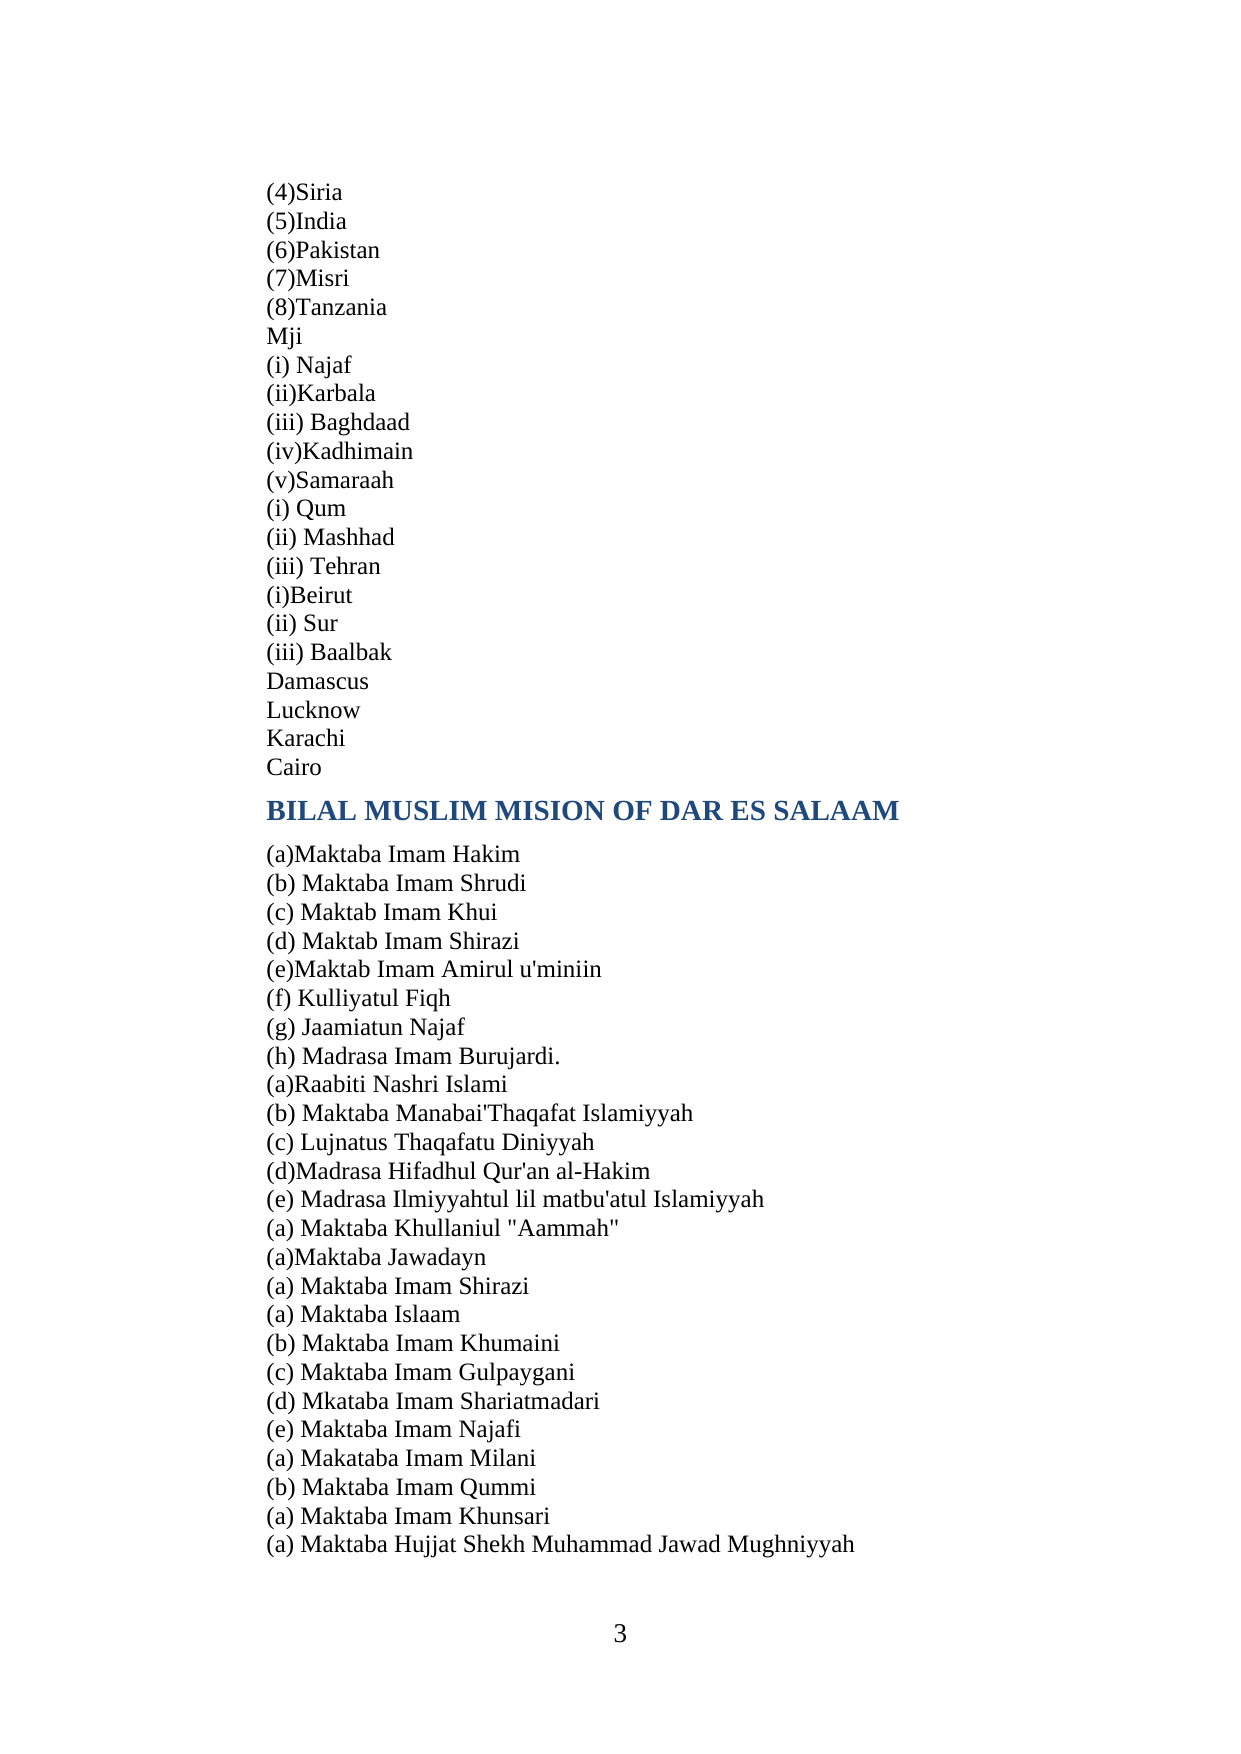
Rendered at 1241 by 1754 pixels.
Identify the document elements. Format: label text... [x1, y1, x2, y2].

text (ii) Sur [236, 608, 1004, 637]
text (c) Maktaba Imam Gulpaygani [236, 1357, 1004, 1386]
text (a) Maktaba Imam Shirazi [236, 1271, 1004, 1299]
text (i)Beirut [236, 580, 1004, 608]
text (iii) Baghdaad [236, 407, 1004, 436]
text (c) Lujnatus Thaqafatu Diniyyah [236, 1127, 1004, 1156]
text (b) Maktaba Manabai'Thaqafat Islamiyyah [236, 1098, 1004, 1127]
text (v)Samaraah [236, 465, 1004, 493]
text (b) Maktaba Imam Shrudi [236, 868, 1004, 897]
text (iv)Kadhimain [236, 436, 1004, 465]
text (e) Maktaba Imam Najafi [236, 1414, 1004, 1443]
text (a) Maktaba Hujjat Shekh Muhammad Jawad Mughniyyah [236, 1529, 1004, 1558]
text Mji [236, 321, 1004, 350]
text (d) Mkataba Imam Shariatmadari [236, 1386, 1004, 1414]
text (ii) Mashhad [236, 522, 1004, 551]
text Lucknow [236, 695, 1004, 723]
text (a) Maktaba Islaam [236, 1299, 1004, 1328]
text (a) Maktaba Imam Khunsari [236, 1501, 1004, 1529]
text (i) Qum [236, 493, 1004, 522]
text (d) Maktab Imam Shirazi [236, 926, 1004, 954]
text (c) Maktab Imam Khui [236, 897, 1004, 926]
text Cairo [236, 752, 1004, 781]
text (e)Maktab Imam Amirul u'miniin [236, 954, 1004, 983]
text (a) Makataba Imam Milani [236, 1443, 1004, 1472]
text (d)Madrasa Hifadhul Qur'an al-Hakim [236, 1156, 1004, 1184]
text (g) Jaamiatun Najaf [236, 1012, 1004, 1041]
text (e) Madrasa Ilmiyyahtul lil matbu'atul Islamiyyah [236, 1184, 1004, 1213]
text (iii) Baalbak [236, 637, 1004, 666]
text (ii)Karbala [236, 378, 1004, 407]
text (a)Raabiti Nashri Islami [236, 1069, 1004, 1098]
text (8)Tanzania [236, 292, 1004, 321]
text (f) Kulliyatul Fiqh [236, 983, 1004, 1012]
text (7)Misri [236, 263, 1004, 292]
text (a)Maktaba Jawadayn [236, 1242, 1004, 1271]
text (h) Madrasa Imam Burujardi. [236, 1041, 1004, 1069]
text Karachi [236, 723, 1004, 752]
text (iii) Tehran [236, 551, 1004, 580]
text (a) Maktaba Khullaniul "Aammah" [236, 1213, 1004, 1242]
text (4)Siria [236, 177, 1004, 206]
text Damascus [236, 666, 1004, 695]
text (i) Najaf [236, 350, 1004, 378]
text (6)Pakistan [236, 235, 1004, 263]
text (a)Maktaba Imam Hakim [236, 839, 1004, 868]
subtitle BILAL MUSLIM MISION OF DAR ES SALAAM [236, 793, 1004, 827]
text (b) Maktaba Imam Khumaini [236, 1328, 1004, 1357]
text (5)India [236, 206, 1004, 235]
text (b) Maktaba Imam Qummi [236, 1472, 1004, 1501]
